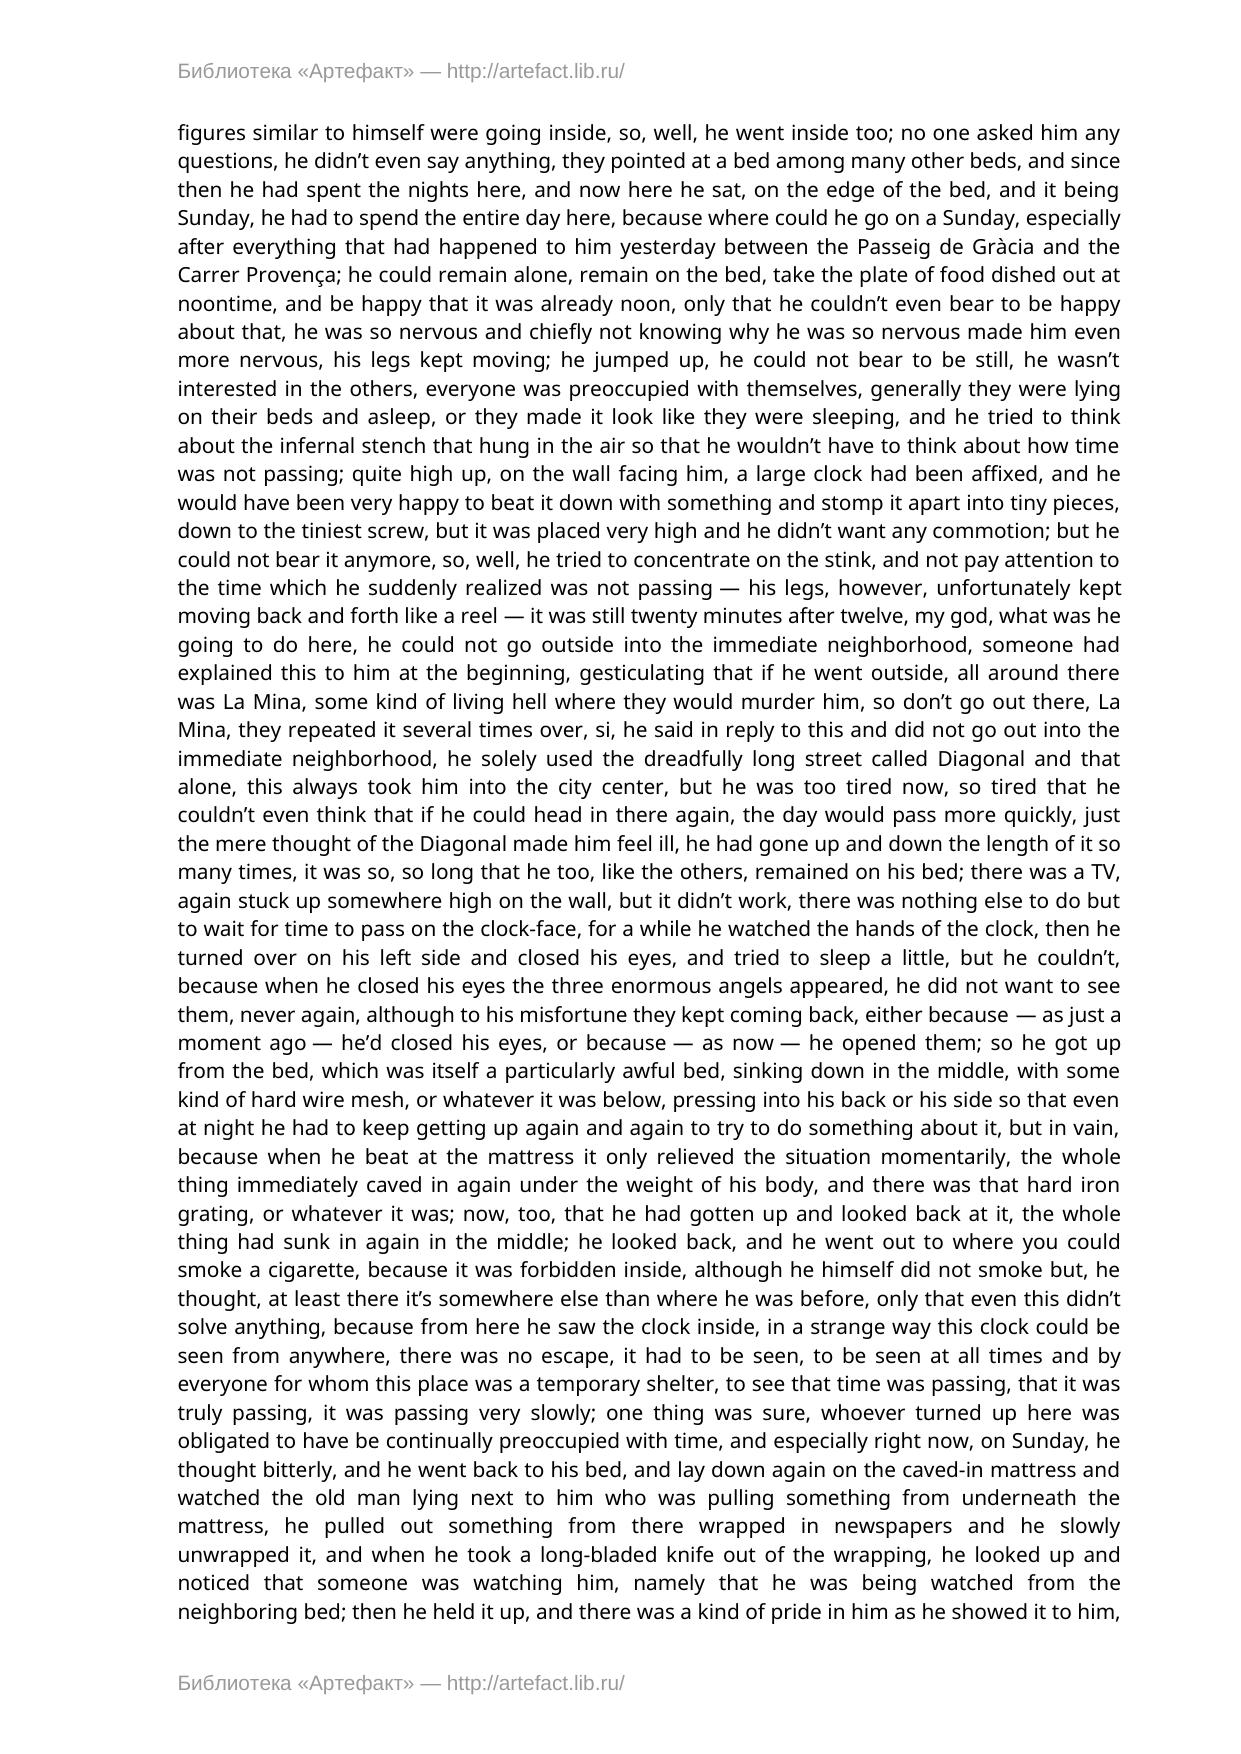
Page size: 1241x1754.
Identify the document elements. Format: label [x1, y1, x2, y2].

text [177, 118, 1122, 1625]
